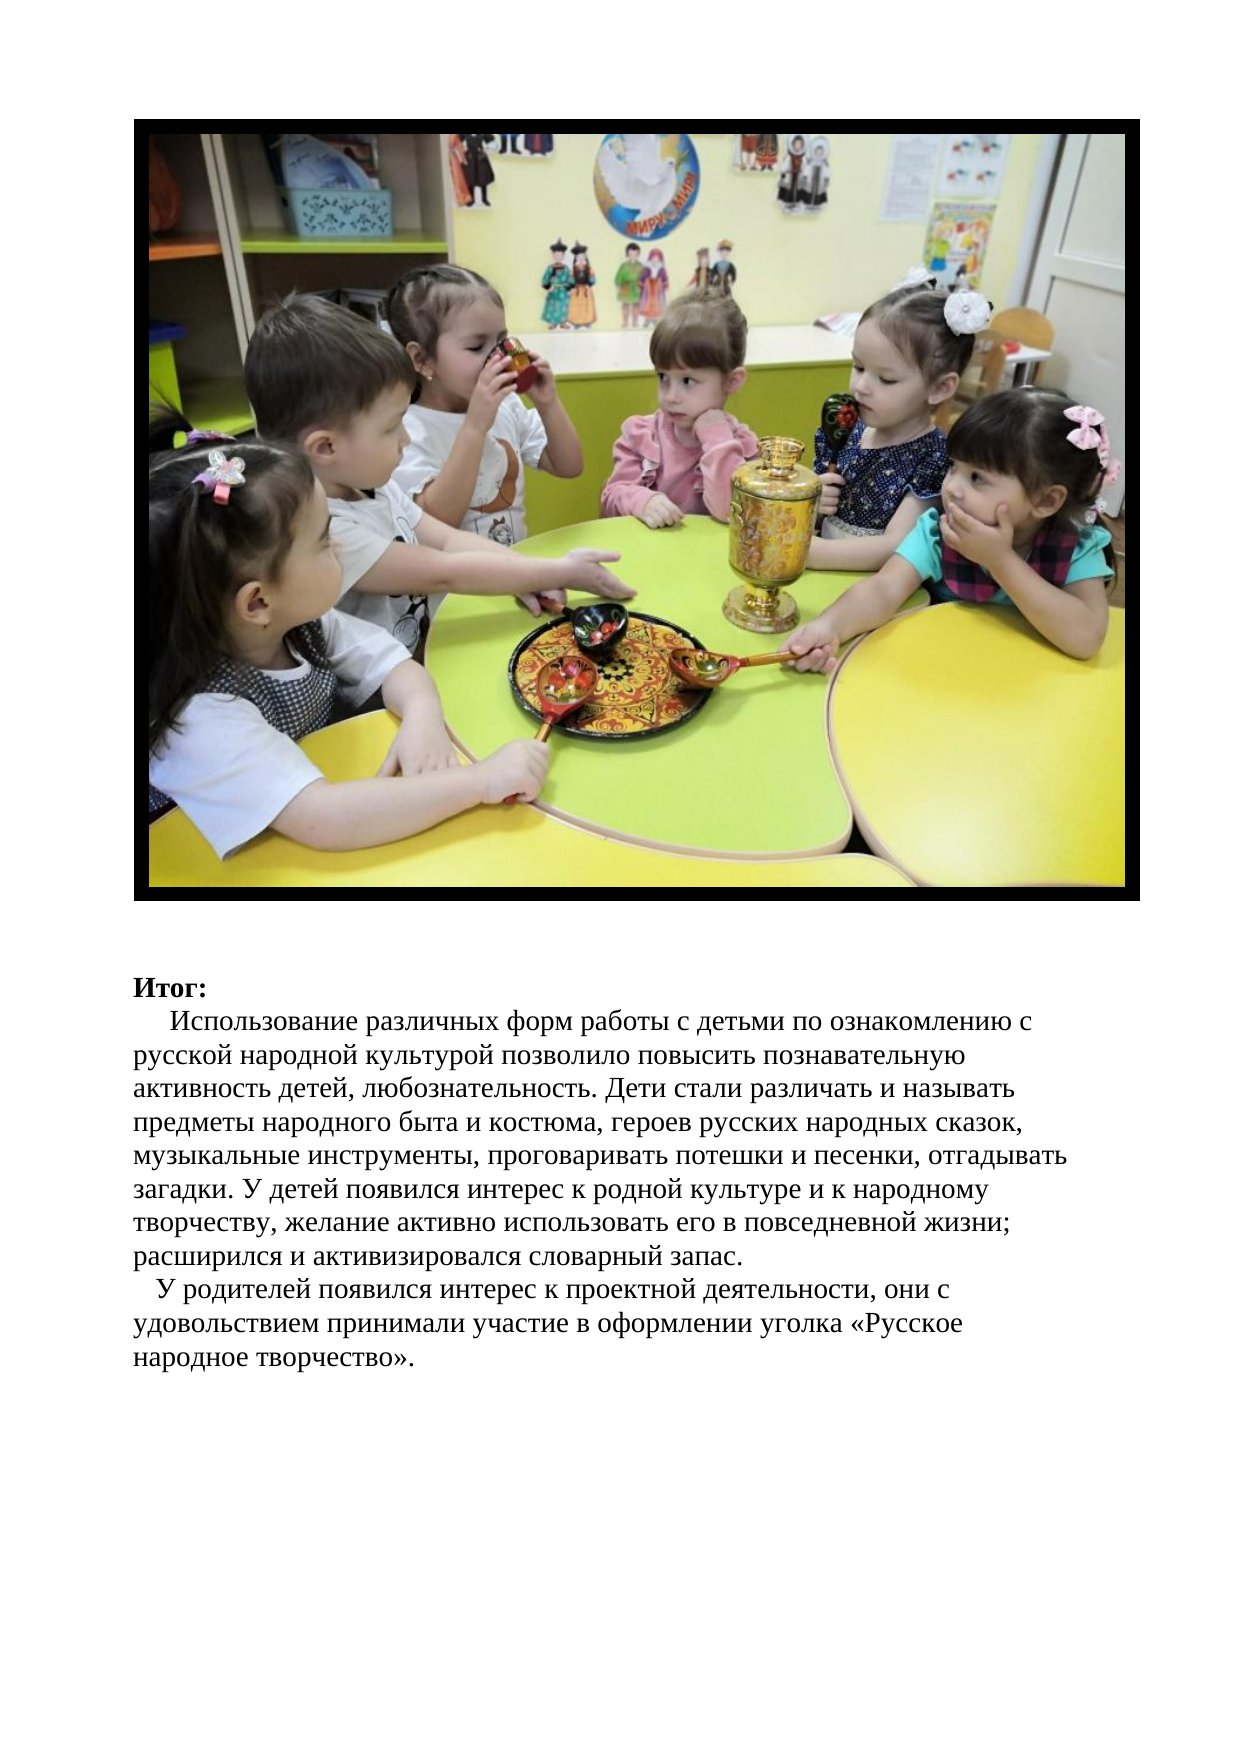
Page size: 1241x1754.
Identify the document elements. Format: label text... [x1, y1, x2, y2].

picture [149, 134, 1125, 887]
text Использование различных форм работы с детьми по ознакомлению с русской народной культурой позволило повысить познавательную активность детей, любознательность. Дети стали различать и называть предметы народного быта и костюма, героев русских народных сказок, музыкальные инструменты, проговаривать потешки и песенки, отгадывать загадки. У детей появился интерес к родной культуре и к народному творчеству, желание активно использовать его в повседневной жизни; расширился и активизировался словарный запас. [133, 1003, 1078, 1272]
text Итог: [133, 970, 1078, 1003]
text У родителей появился интерес к проектной деятельности, они с удовольствием принимали участие в оформлении уголка «Русское народное творчество». [133, 1272, 1078, 1372]
